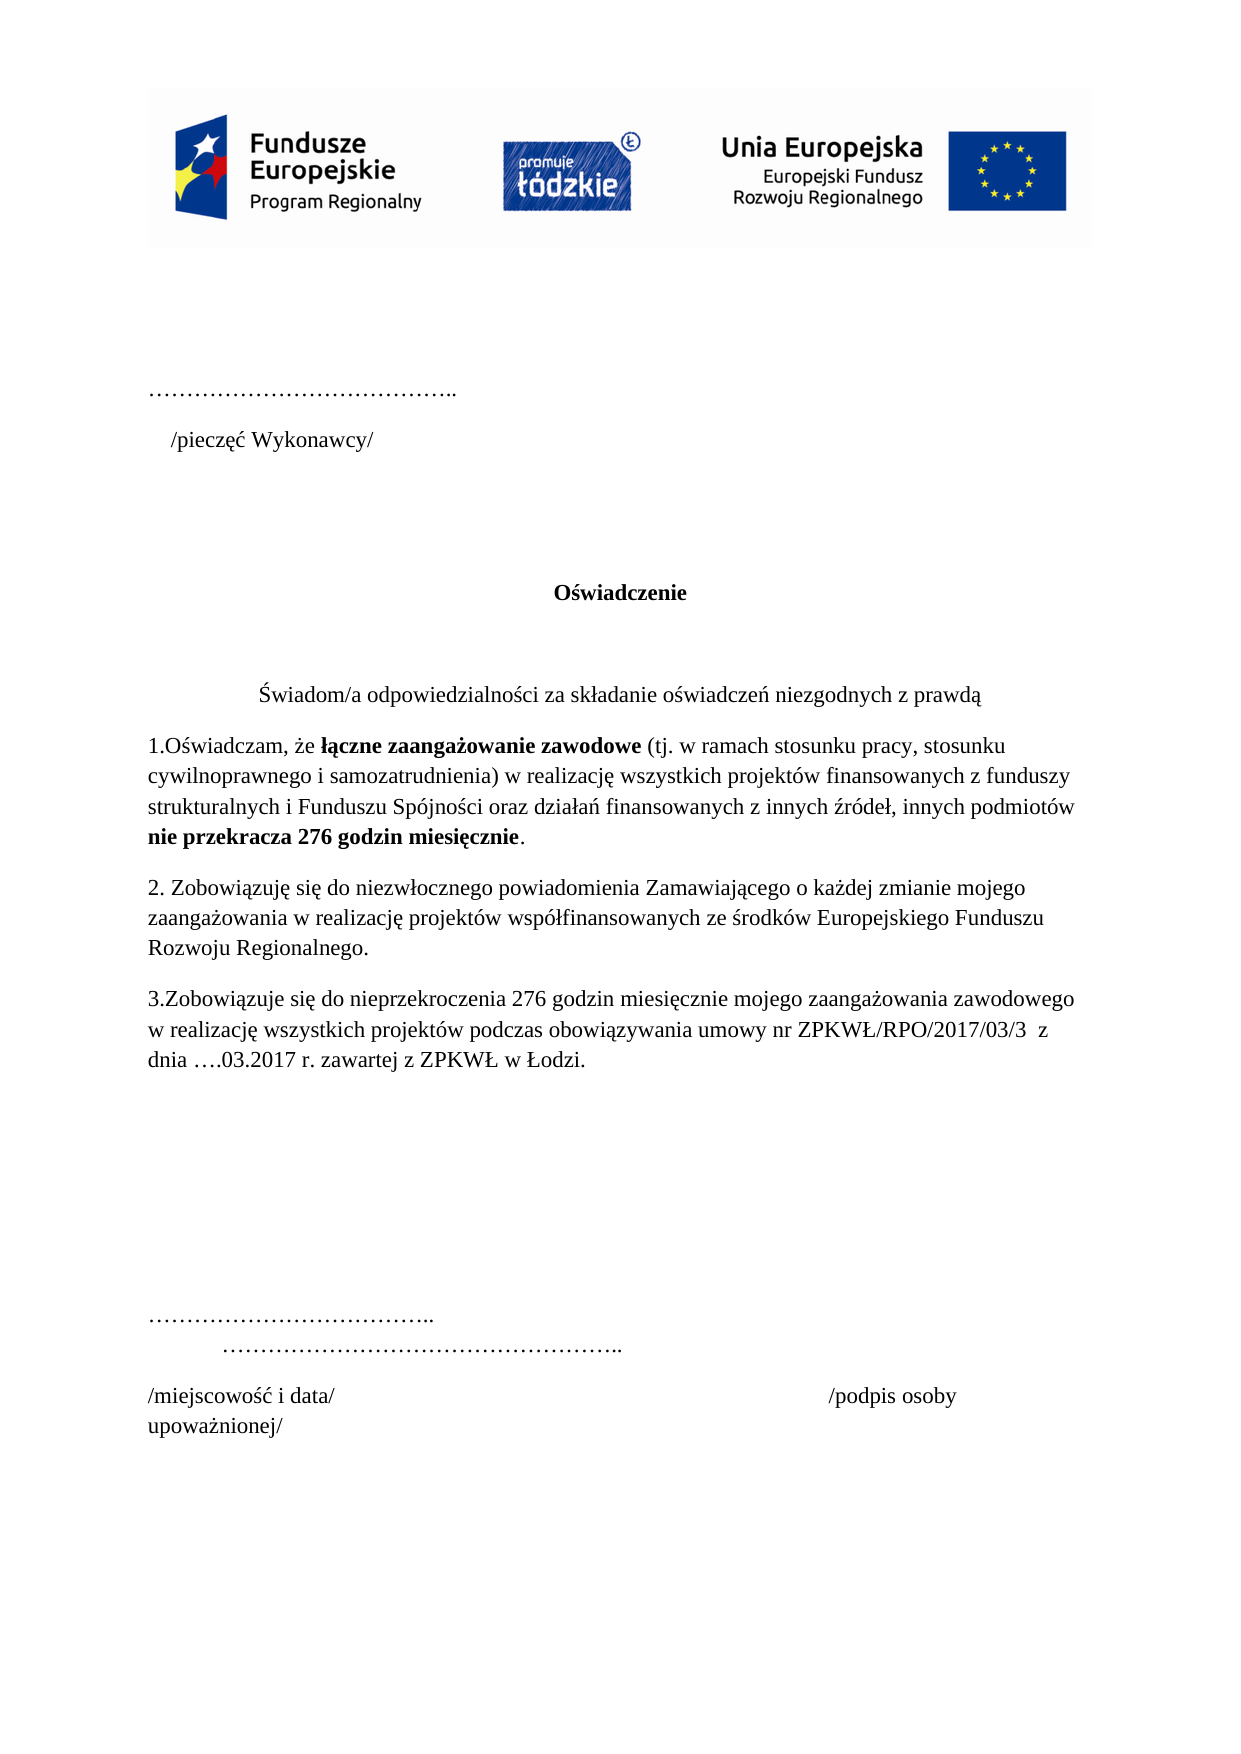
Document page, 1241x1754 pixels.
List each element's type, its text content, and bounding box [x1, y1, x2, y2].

text 1.Oświadczam, że łączne zaangażowanie zawodowe (tj. w ramach stosunku pracy, stosunku cywilnoprawnego i samozatrudnienia) w realizację wszystkich projektów finansowanych z funduszy strukturalnych i Funduszu Spójności oraz działań finansowanych z innych źródeł, innych podmiotów nie przekracza 276 godzin miesięcznie. [148, 732, 1092, 849]
text 2. Zobowiązuję się do niezwłocznego powiadomienia Zamawiającego o każdej zmianie mojego zaangażowania w realizację projektów współfinansowanych ze środków Europejskiego Funduszu Rozwoju Regionalnego. [148, 874, 1092, 961]
text Świadom/a odpowiedzialności za składanie oświadczeń niezgodnych z prawdą [148, 681, 1092, 708]
text ……………………………….. …………………………………………….. [148, 1301, 1092, 1358]
text 3.Zobowiązuje się do nieprzekroczenia 276 godzin miesięcznie mojego zaangażowania zawodowego w realizację wszystkich projektów podczas obowiązywania umowy nr ZPKWŁ/RPO/2017/03/3 z dnia ….03.2017 r. zawartej z ZPKWŁ w Łodzi. [148, 986, 1092, 1072]
text /pieczęć Wykonawcy/ [148, 426, 1092, 452]
text ………………………………….. [148, 375, 1092, 401]
text /miejscowość i data/ /podpis osoby upoważnionej/ [148, 1382, 1092, 1439]
text Oświadczenie [148, 579, 1092, 606]
picture [147, 88, 1093, 248]
